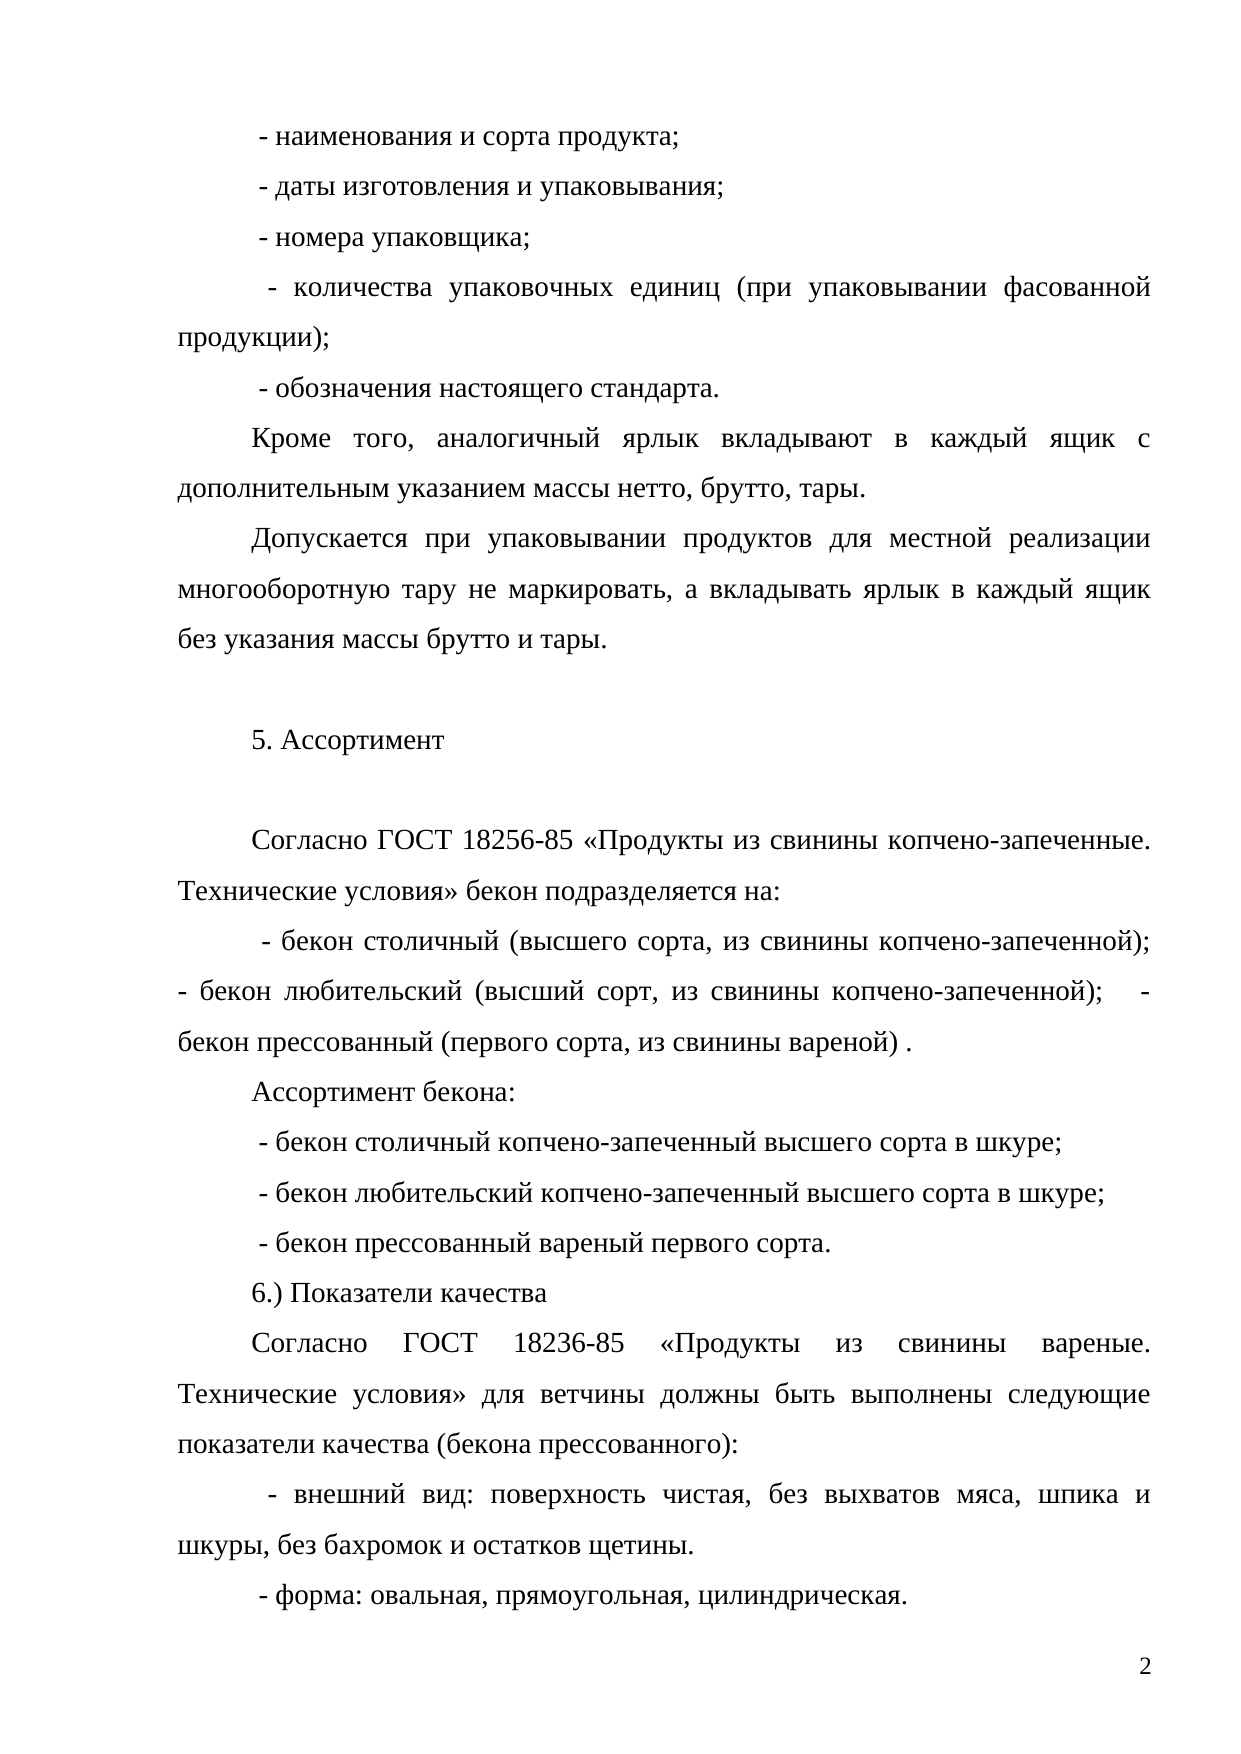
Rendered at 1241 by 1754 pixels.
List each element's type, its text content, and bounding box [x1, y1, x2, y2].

text - обозначения настоящего стандарта. [177, 370, 1152, 403]
text - бекон любительский копчено-запеченный высшего сорта в шкуре; [177, 1175, 1152, 1208]
text - бекон прессованный вареный первого сорта. [177, 1225, 1152, 1258]
text - форма: овальная, прямоугольная, цилиндрическая. [177, 1577, 1152, 1611]
text Согласно ГОСТ 18236-85 «Продукты из свинины вареные. Технические условия» для ветчины должны быть выполнены следующие показатели качества (бекона прессованного): [177, 1326, 1152, 1460]
text - наименования и сорта продукта; [177, 118, 1152, 152]
text - бекон столичный копчено-запеченный высшего сорта в шкуре; [177, 1124, 1152, 1158]
text - бекон столичный (высшего сорта, из свинины копчено-запеченной); - бекон любительский (высший сорт, из свинины копчено-запеченной); - бекон прессованный (первого сорта, из свинины вареной) . [177, 923, 1152, 1057]
text - номера упаковщика; [177, 219, 1152, 252]
text 5. Ассортимент [177, 722, 1152, 755]
text 6.) Показатели качества [177, 1275, 1152, 1309]
text Кроме того, аналогичный ярлык вкладывают в каждый ящик с дополнительным указанием массы нетто, брутто, тары. [177, 420, 1152, 504]
text - внешний вид: поверхность чистая, без выхватов мяса, шпика и шкуры, без бахромок и остатков щетины. [177, 1477, 1152, 1560]
text Согласно ГОСТ 18256-85 «Продукты из свинины копчено-запеченные. Технические условия» бекон подразделяется на: [177, 822, 1152, 906]
text - даты изготовления и упаковывания; [177, 168, 1152, 202]
text Ассортимент бекона: [177, 1074, 1152, 1108]
text - количества упаковочных единиц (при упаковывании фасованной продукции); [177, 269, 1152, 353]
text Допускается при упаковывании продуктов для местной реализации многооборотную тару не маркировать, а вкладывать ярлык в каждый ящик без указания массы брутто и тары. [177, 521, 1152, 655]
